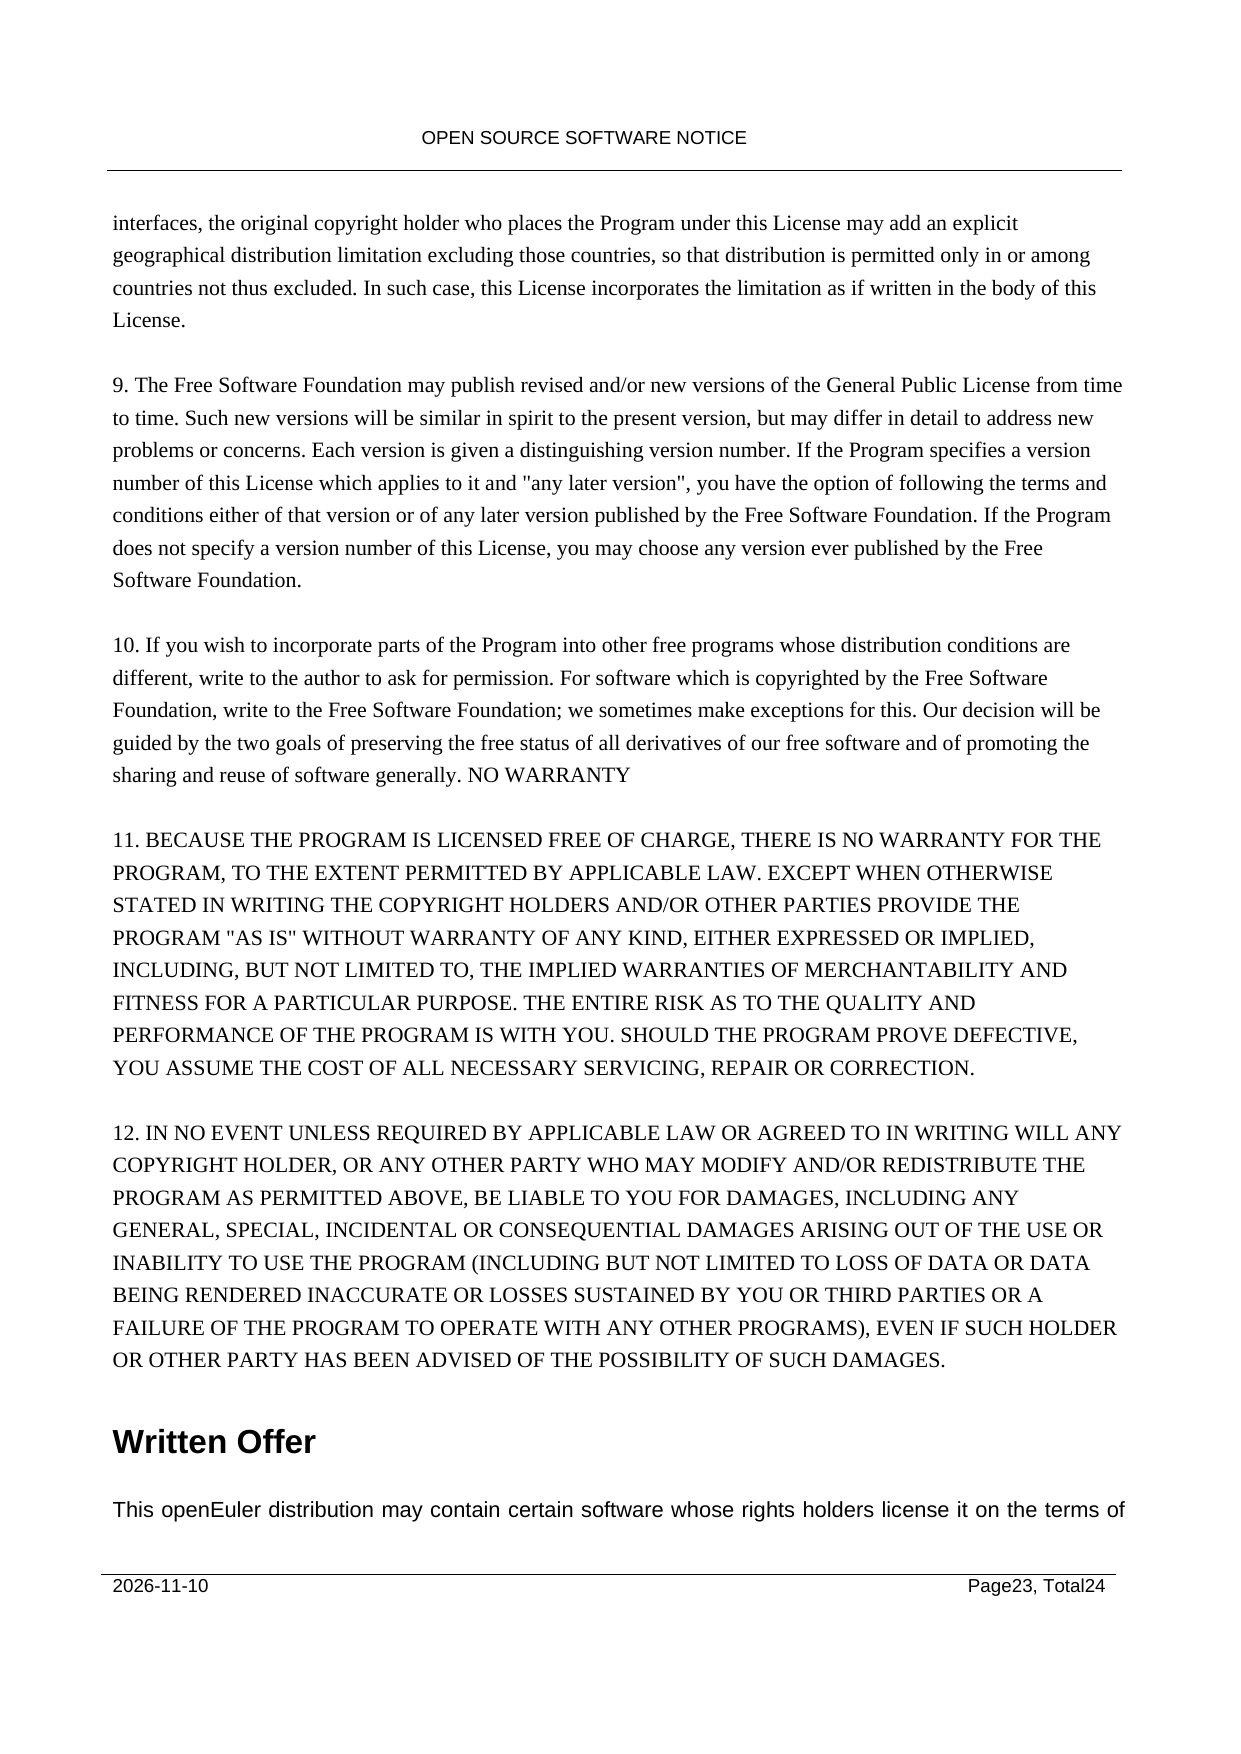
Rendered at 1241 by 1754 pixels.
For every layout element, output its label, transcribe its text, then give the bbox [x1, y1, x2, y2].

text Written Offer [112, 1409, 1128, 1474]
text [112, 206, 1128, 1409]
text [112, 1493, 1128, 1526]
